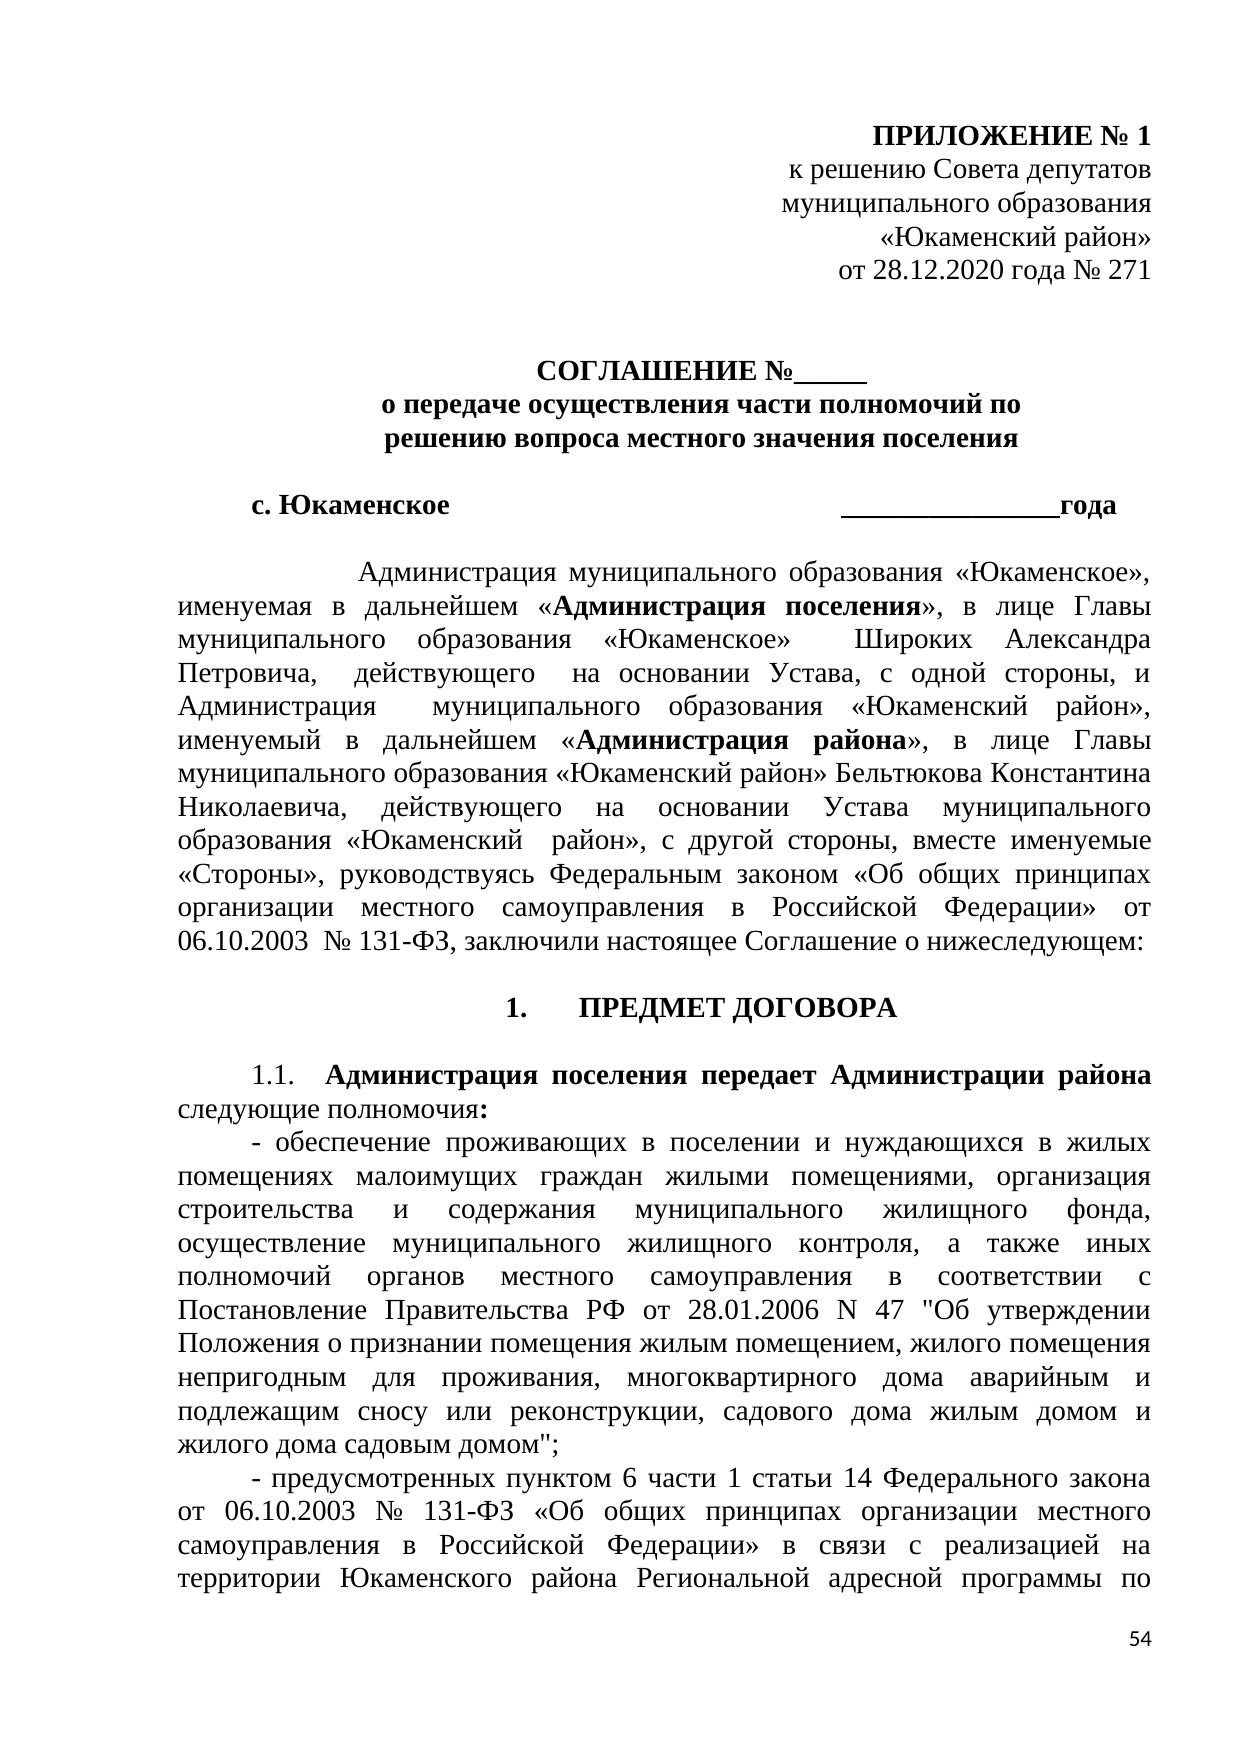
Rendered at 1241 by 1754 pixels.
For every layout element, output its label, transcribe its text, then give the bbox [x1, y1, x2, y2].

list ПРЕДМЕТ ДОГОВОРА [177, 990, 1152, 1024]
text от 28.12.2020 года № 271 [177, 252, 1152, 286]
list Администрация поселения передает Администрации района следующие полномочия: [177, 1057, 1152, 1124]
text к решению Совета депутатов [177, 152, 1152, 185]
text муниципального образования [177, 185, 1152, 219]
text - обеспечение проживающих в поселении и нуждающихся в жилых помещениях малоимущих граждан жилыми помещениями, организация строительства и содержания муниципального жилищного фонда, осуществление муниципального жилищного контроля, а также иных полномочий органов местного самоуправления в соответствии с Постановление Правительства РФ от 28.01.2006 N 47 "Об утверждении Положения о признании помещения жилым помещением, жилого помещения непригодным для проживания, многоквартирного дома аварийным и подлежащим сносу или реконструкции, садового дома жилым домом и жилого дома садовым домом"; [177, 1124, 1152, 1460]
text СОГЛАШЕНИЕ №_____ [177, 353, 1152, 386]
text «Юкаменский район» [177, 219, 1152, 252]
text о передаче осуществления части полномочий по [177, 386, 1152, 420]
text ПРИЛОЖЕНИЕ № 1 [177, 118, 1152, 152]
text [177, 1460, 1152, 1594]
text с. Юкаменское _______________года [177, 487, 1152, 521]
text Администрация муниципального образования «Юкаменское», именуемая в дальнейшем «Администрация поселения», в лице Главы муниципального образования «Юкаменское» Широких Александра Петровича, действующего на основании Устава, с одной стороны, и Администрация муниципального образования «Юкаменский район», именуемый в дальнейшем «Администрация района», в лице Главы муниципального образования «Юкаменский район» Бельтюкова Константина Николаевича, действующего на основании Устава муниципального образования «Юкаменский район», с другой стороны, вместе именуемые «Стороны», руководствуясь Федеральным законом «Об общих принципах организации местного самоуправления в Российской Федерации» от 06.10.2003 № 131-ФЗ, заключили настоящее Соглашение о нижеследующем: [177, 554, 1152, 957]
text решению вопроса местного значения поселения [177, 420, 1152, 453]
